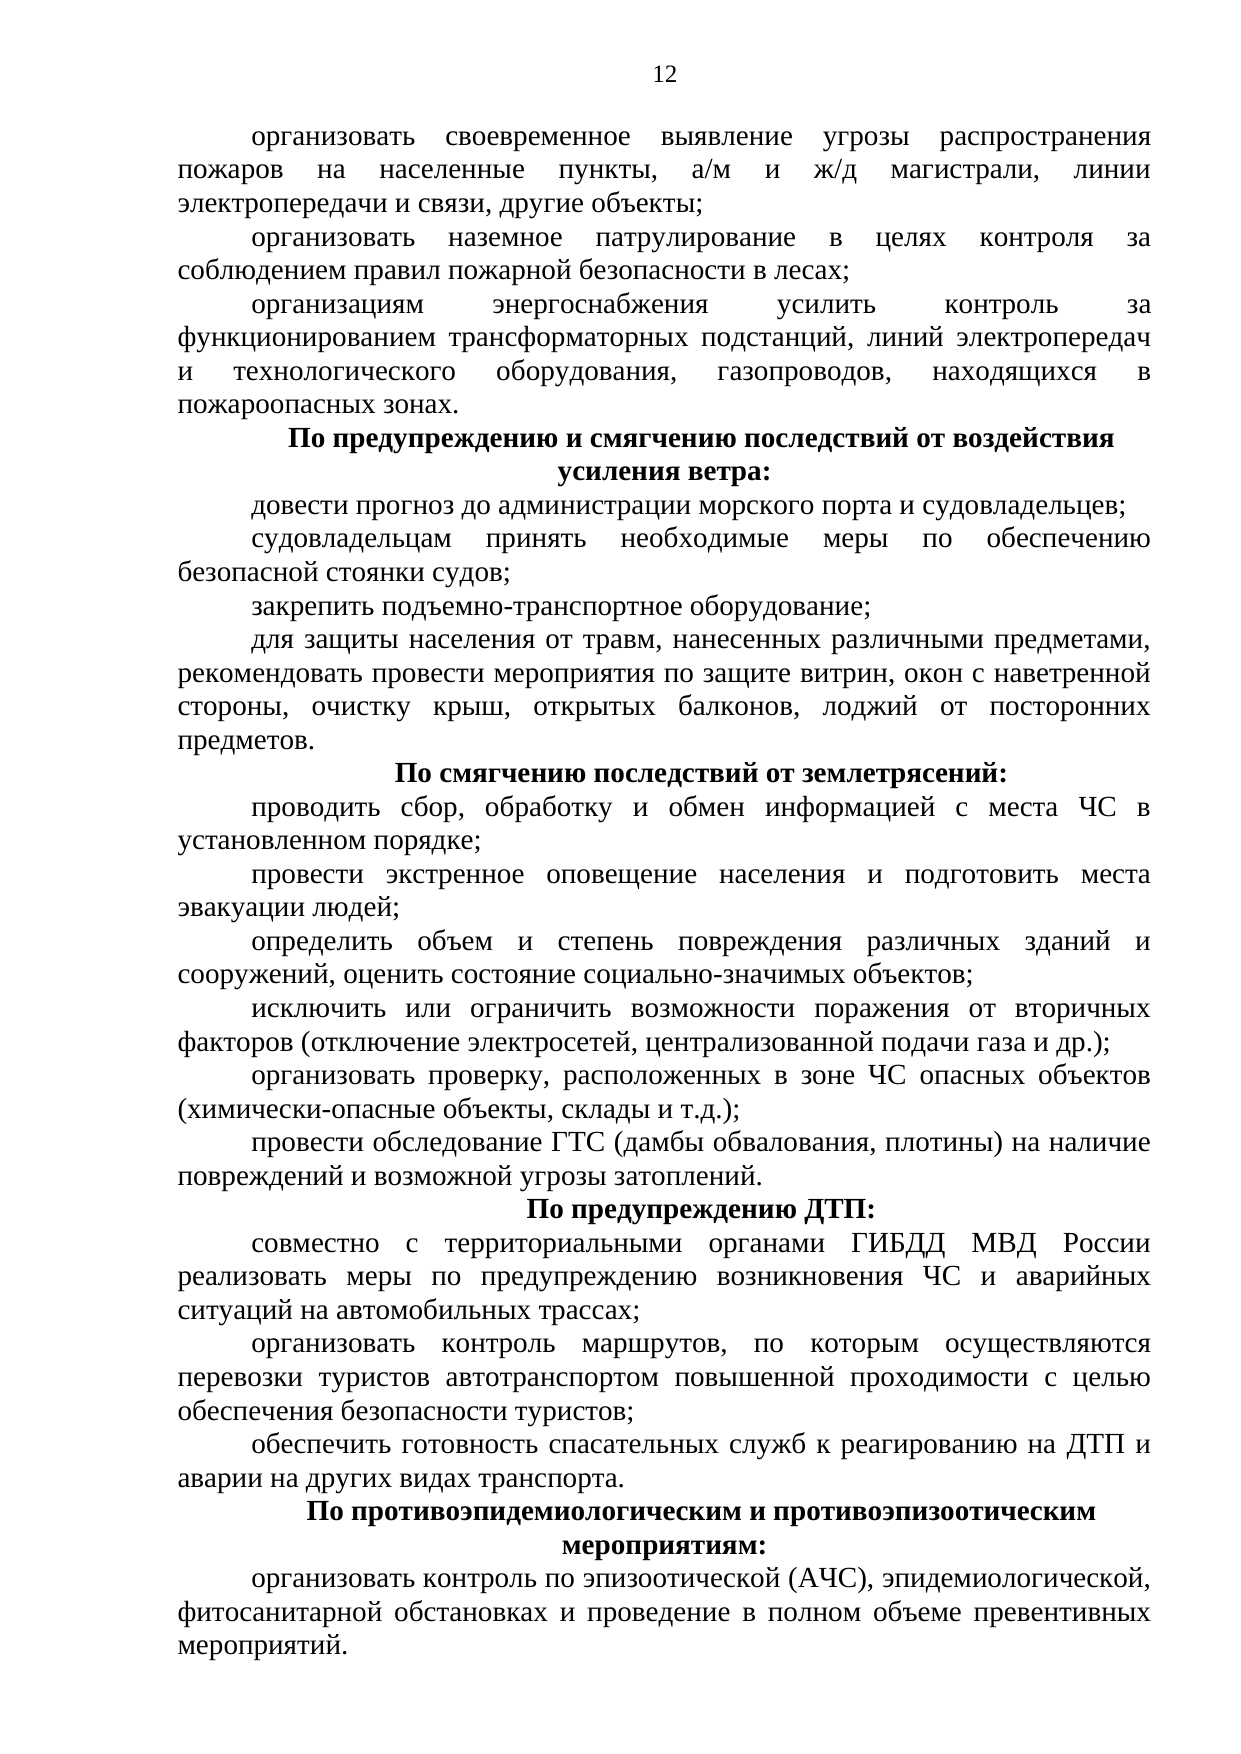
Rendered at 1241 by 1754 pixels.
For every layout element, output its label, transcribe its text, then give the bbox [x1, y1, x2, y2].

text По противоэпидемиологическим и противоэпизоотическим мероприятиям: [177, 1493, 1152, 1560]
text довести прогноз до администрации морского порта и судовладельцев; [177, 487, 1152, 521]
text исключить или ограничить возможности поражения от вторичных факторов (отключение электросетей, централизованной подачи газа и др.); [177, 990, 1152, 1057]
text организовать проверку, расположенных в зоне ЧС опасных объектов (химически-опасные объекты, склады и т.д.); [177, 1057, 1152, 1124]
text закрепить подъемно-транспортное оборудование; [177, 588, 1152, 621]
text обеспечить готовность спасательных служб к реагированию на ДТП и аварии на других видах транспорта. [177, 1426, 1152, 1493]
text проводить сбор, обработку и обмен информацией с места ЧС в установленном порядке; [177, 789, 1152, 856]
text определить объем и степень повреждения различных зданий и сооружений, оценить состояние социально-значимых объектов; [177, 923, 1152, 990]
text По смягчению последствий от землетрясений: [177, 755, 1152, 789]
text провести экстренное оповещение населения и подготовить места эвакуации людей; [177, 856, 1152, 923]
text судовладельцам принять необходимые меры по обеспечению безопасной стоянки судов; [177, 521, 1152, 588]
text провести обследование ГТС (дамбы обвалования, плотины) на наличие повреждений и возможной угрозы затоплений. [177, 1124, 1152, 1191]
text По предупреждению ДТП: [177, 1191, 1152, 1225]
text для защиты населения от травм, нанесенных различными предметами, рекомендовать провести мероприятия по защите витрин, окон с наветренной стороны, очистку крыш, открытых балконов, лоджий от посторонних предметов. [177, 621, 1152, 755]
text совместно с территориальными органами ГИБДД МВД России реализовать меры по предупреждению возникновения ЧС и аварийных ситуаций на автомобильных трассах; [177, 1225, 1152, 1326]
text организовать контроль по эпизоотической (АЧС), эпидемиологической, фитосанитарной обстановках и проведение в полном объеме превентивных мероприятий. [177, 1560, 1152, 1661]
text организовать своевременное выявление угрозы распространения пожаров на населенные пункты, а/м и ж/д магистрали, линии электропередачи и связи, другие объекты; [177, 118, 1152, 219]
text По предупреждению и смягчению последствий от воздействия усиления ветра: [177, 420, 1152, 487]
text организациям энергоснабжения усилить контроль за функционированием трансформаторных подстанций, линий электропередач и технологического оборудования, газопроводов, находящихся в пожароопасных зонах. [177, 286, 1152, 420]
text организовать контроль маршрутов, по которым осуществляются перевозки туристов автотранспортом повышенной проходимости с целью обеспечения безопасности туристов; [177, 1326, 1152, 1426]
text организовать наземное патрулирование в целях контроля за соблюдением правил пожарной безопасности в лесах; [177, 219, 1152, 286]
